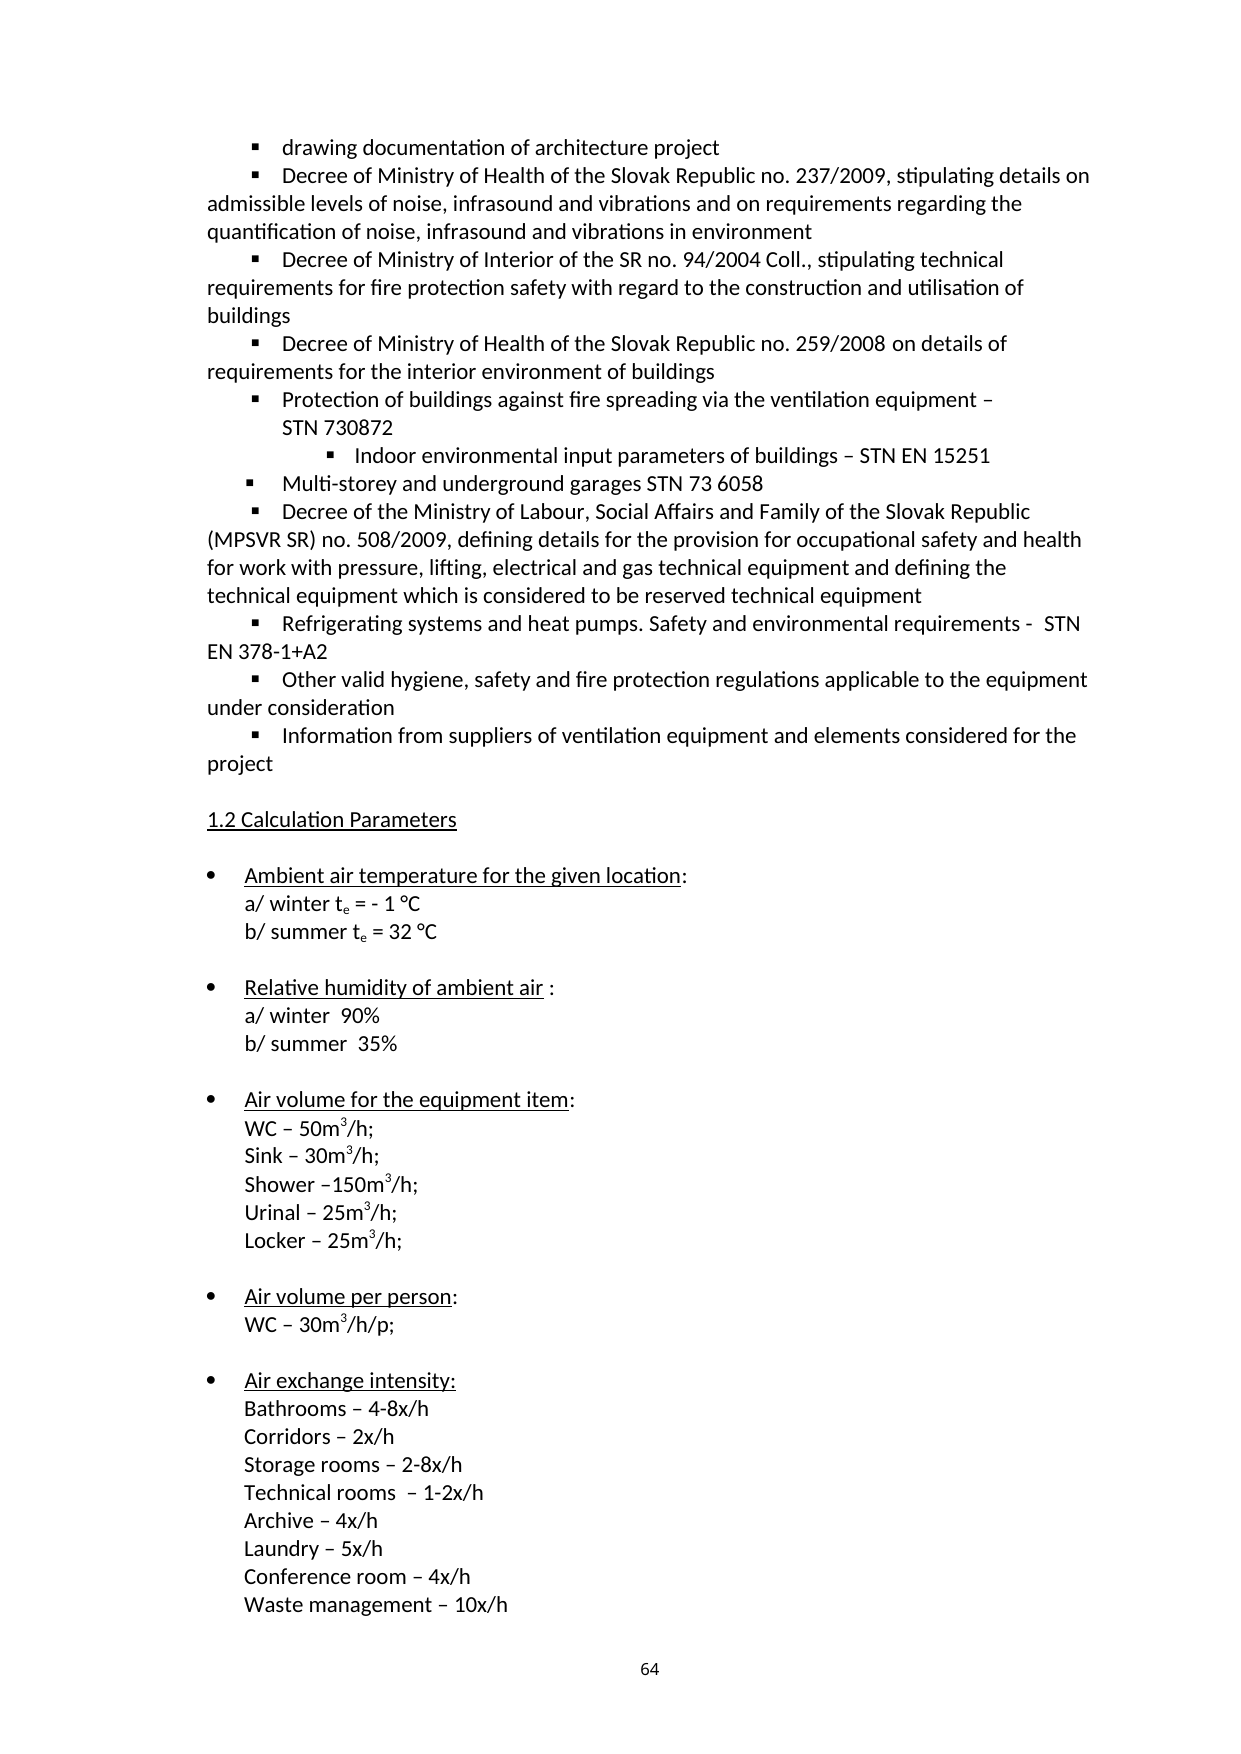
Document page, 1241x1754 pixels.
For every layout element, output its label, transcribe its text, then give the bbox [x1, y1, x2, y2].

text Conference room – 4x/h [244, 1562, 1092, 1590]
text STN 730872 [282, 413, 1092, 441]
list Decree of Ministry of Health of the Slovak Republic no. 259/2008 on details of requirements for the interior environment of buildings [207, 329, 1092, 385]
text b/ summer 35% [244, 1029, 1092, 1058]
text Locker – 25m3/h; [244, 1226, 1092, 1254]
text WC – 30m3/h/p; [244, 1310, 1092, 1338]
list Refrigerating systems and heat pumps. Safety and environmental requirements - STN EN 378-1+A2 [207, 609, 1092, 665]
list Ambient air temperature for the given location: [207, 861, 1092, 889]
text Laundry – 5x/h [244, 1534, 1092, 1562]
text Shower –150m3/h; [244, 1170, 1092, 1198]
text a/ winter te = - 1 °C [244, 889, 1092, 917]
text 1.2 Calculation Parameters [207, 805, 1092, 833]
list Air volume per person: [207, 1282, 1092, 1310]
list Relative humidity of ambient air : [207, 973, 1092, 1002]
list Other valid hygiene, safety and fire protection regulations applicable to the equipment under consideration [207, 665, 1092, 721]
text a/ winter 90% [244, 1002, 1092, 1029]
list Decree of the Ministry of Labour, Social Affairs and Family of the Slovak Republic (MPSVR SR) no. 508/2009, defining details for the provision for occupational safety and health for work with pressure, lifting, electrical and gas technical equipment and defining the technical equipment which is considered to be reserved technical equipment [207, 497, 1092, 609]
list Decree of Ministry of Interior of the SR no. 94/2004 Coll., stipulating technical requirements for fire protection safety with regard to the construction and utilisation of buildings [207, 245, 1092, 329]
text Urinal – 25m3/h; [244, 1198, 1092, 1226]
text Bathrooms – 4-8x/h [244, 1394, 1092, 1422]
list Air exchange intensity: [207, 1366, 1092, 1394]
text Corridors – 2x/h [244, 1422, 1092, 1450]
text Technical rooms – 1-2x/h [244, 1478, 1092, 1506]
text Sink – 30m3/h; [244, 1142, 1092, 1170]
list Air volume for the equipment item: [207, 1086, 1092, 1114]
text Waste management – 10x/h [244, 1590, 1092, 1618]
list Protection of buildings against fire spreading via the ventilation equipment – [207, 385, 1092, 413]
text Archive – 4x/h [244, 1506, 1092, 1534]
list drawing documentation of architecture project [207, 133, 1092, 161]
list Information from suppliers of ventilation equipment and elements considered for the project [207, 721, 1092, 777]
text b/ summer te = 32 °C [244, 917, 1092, 946]
list Indoor environmental input parameters of buildings – STN EN 15251 [282, 441, 1092, 469]
list Decree of Ministry of Health of the Slovak Republic no. 237/2009, stipulating details on admissible levels of noise, infrasound and vibrations and on requirements regarding the quantification of noise, infrasound and vibrations in environment [207, 161, 1092, 245]
list Multi-storey and underground garages STN 73 6058 [244, 469, 1092, 497]
text Storage rooms – 2-8x/h [244, 1450, 1092, 1478]
text WC – 50m3/h; [244, 1114, 1092, 1142]
